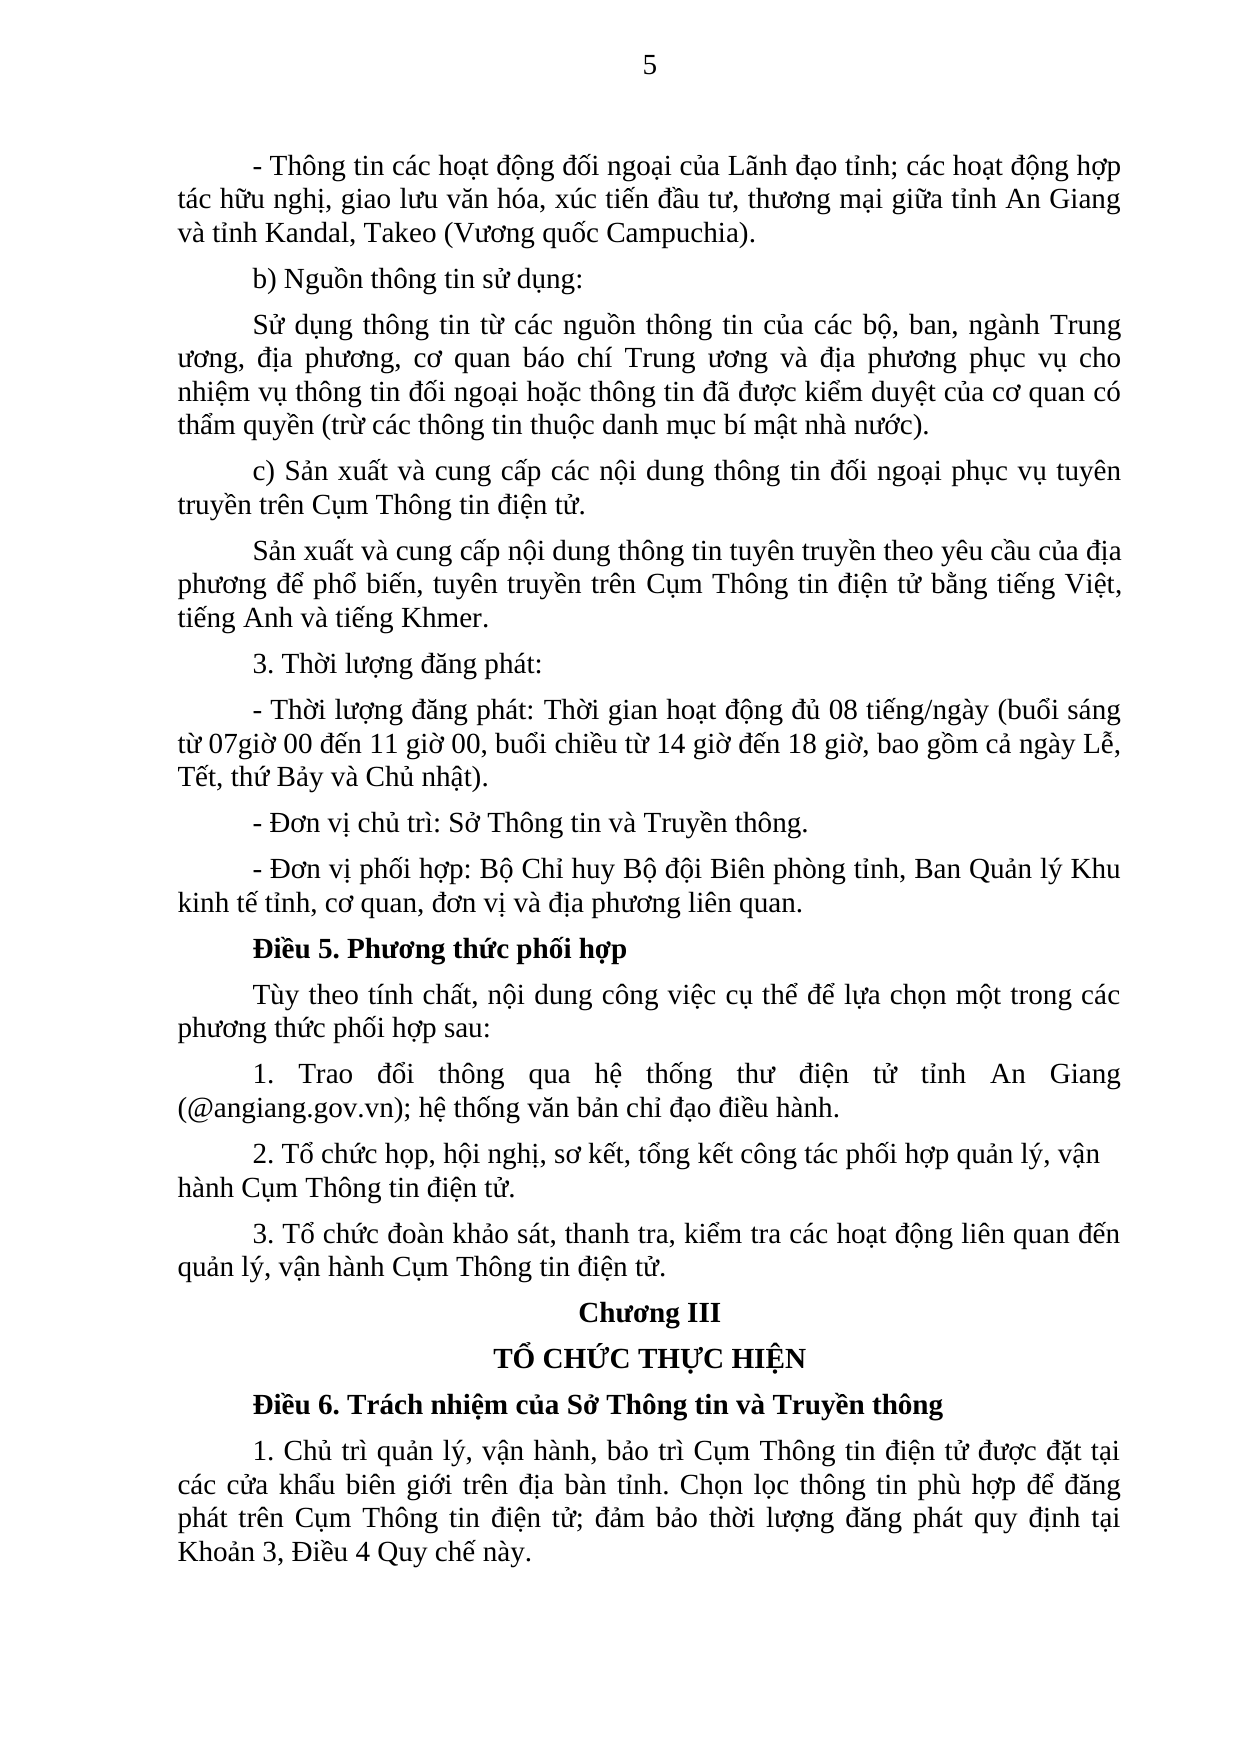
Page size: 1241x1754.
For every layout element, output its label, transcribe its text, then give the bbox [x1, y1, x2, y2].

text Tùy theo tính chất, nội dung công việc cụ thể để lựa chọn một trong các phương thức phối hợp sau: [177, 977, 1122, 1044]
text - Đơn vị chủ trì: Sở Thông tin và Truyền thông. [177, 805, 1122, 839]
text c) Sản xuất và cung cấp các nội dung thông tin đối ngoại phục vụ tuyên truyền trên Cụm Thông tin điện tử. [177, 453, 1122, 521]
text b) Nguồn thông tin sử dụng: [177, 261, 1122, 294]
text 1. Chủ trì quản lý, vận hành, bảo trì Cụm Thông tin điện tử được đặt tại các cửa khẩu biên giới trên địa bàn tỉnh. Chọn lọc thông tin phù hợp để đăng phát trên Cụm Thông tin điện tử; đảm bảo thời lượng đăng phát quy định tại Khoản 3, Điều 4 Quy chế này. [177, 1433, 1122, 1568]
text - Thời lượng đăng phát: Thời gian hoạt động đủ 08 tiếng/ngày (buổi sáng từ 07giờ 00 đến 11 giờ 00, buổi chiều từ 14 giờ đến 18 giờ, bao gồm cả ngày Lễ, Tết, thứ Bảy và Chủ nhật). [177, 692, 1122, 793]
text Sử dụng thông tin từ các nguồn thông tin của các bộ, ban, ngành Trung ương, địa phương, cơ quan báo chí Trung ương và địa phương phục vụ cho nhiệm vụ thông tin đối ngoại hoặc thông tin đã được kiểm duyệt của cơ quan có thẩm quyền (trừ các thông tin thuộc danh mục bí mật nhà nước). [177, 307, 1122, 441]
text - Đơn vị phối hợp: Bộ Chỉ huy Bộ đội Biên phòng tỉnh, Ban Quản lý Khu kinh tế tỉnh, cơ quan, đơn vị và địa phương liên quan. [177, 851, 1122, 918]
text 3. Tổ chức đoàn khảo sát, thanh tra, kiểm tra các hoạt động liên quan đến quản lý, vận hành Cụm Thông tin điện tử. [177, 1216, 1122, 1283]
text - Thông tin các hoạt động đối ngoại của Lãnh đạo tỉnh; các hoạt động hợp tác hữu nghị, giao lưu văn hóa, xúc tiến đầu tư, thương mại giữa tỉnh An Giang và tỉnh Kandal, Takeo (Vương quốc Campuchia). [177, 148, 1122, 248]
text Sản xuất và cung cấp nội dung thông tin tuyên truyền theo yêu cầu của địa phương để phổ biến, tuyên truyền trên Cụm Thông tin điện tử bằng tiếng Việt, tiếng Anh và tiếng Khmer. [177, 533, 1122, 634]
text TỔ CHỨC THỰC HIỆN [177, 1341, 1122, 1375]
text 3. Thời lượng đăng phát: [177, 646, 1122, 680]
text Điều 6. Trách nhiệm của Sở Thông tin và Truyền thông [177, 1387, 1122, 1421]
text Điều 5. Phương thức phối hợp [177, 931, 1122, 964]
text Chương III [177, 1295, 1122, 1329]
text 2. Tổ chức họp, hội nghị, sơ kết, tổng kết công tác phối hợp quản lý, vận hành Cụm Thông tin điện tử. [177, 1136, 1122, 1203]
text 1. Trao đổi thông qua hệ thống thư điện tử tỉnh An Giang (@angiang.gov.vn); hệ thống văn bản chỉ đạo điều hành. [177, 1057, 1122, 1124]
